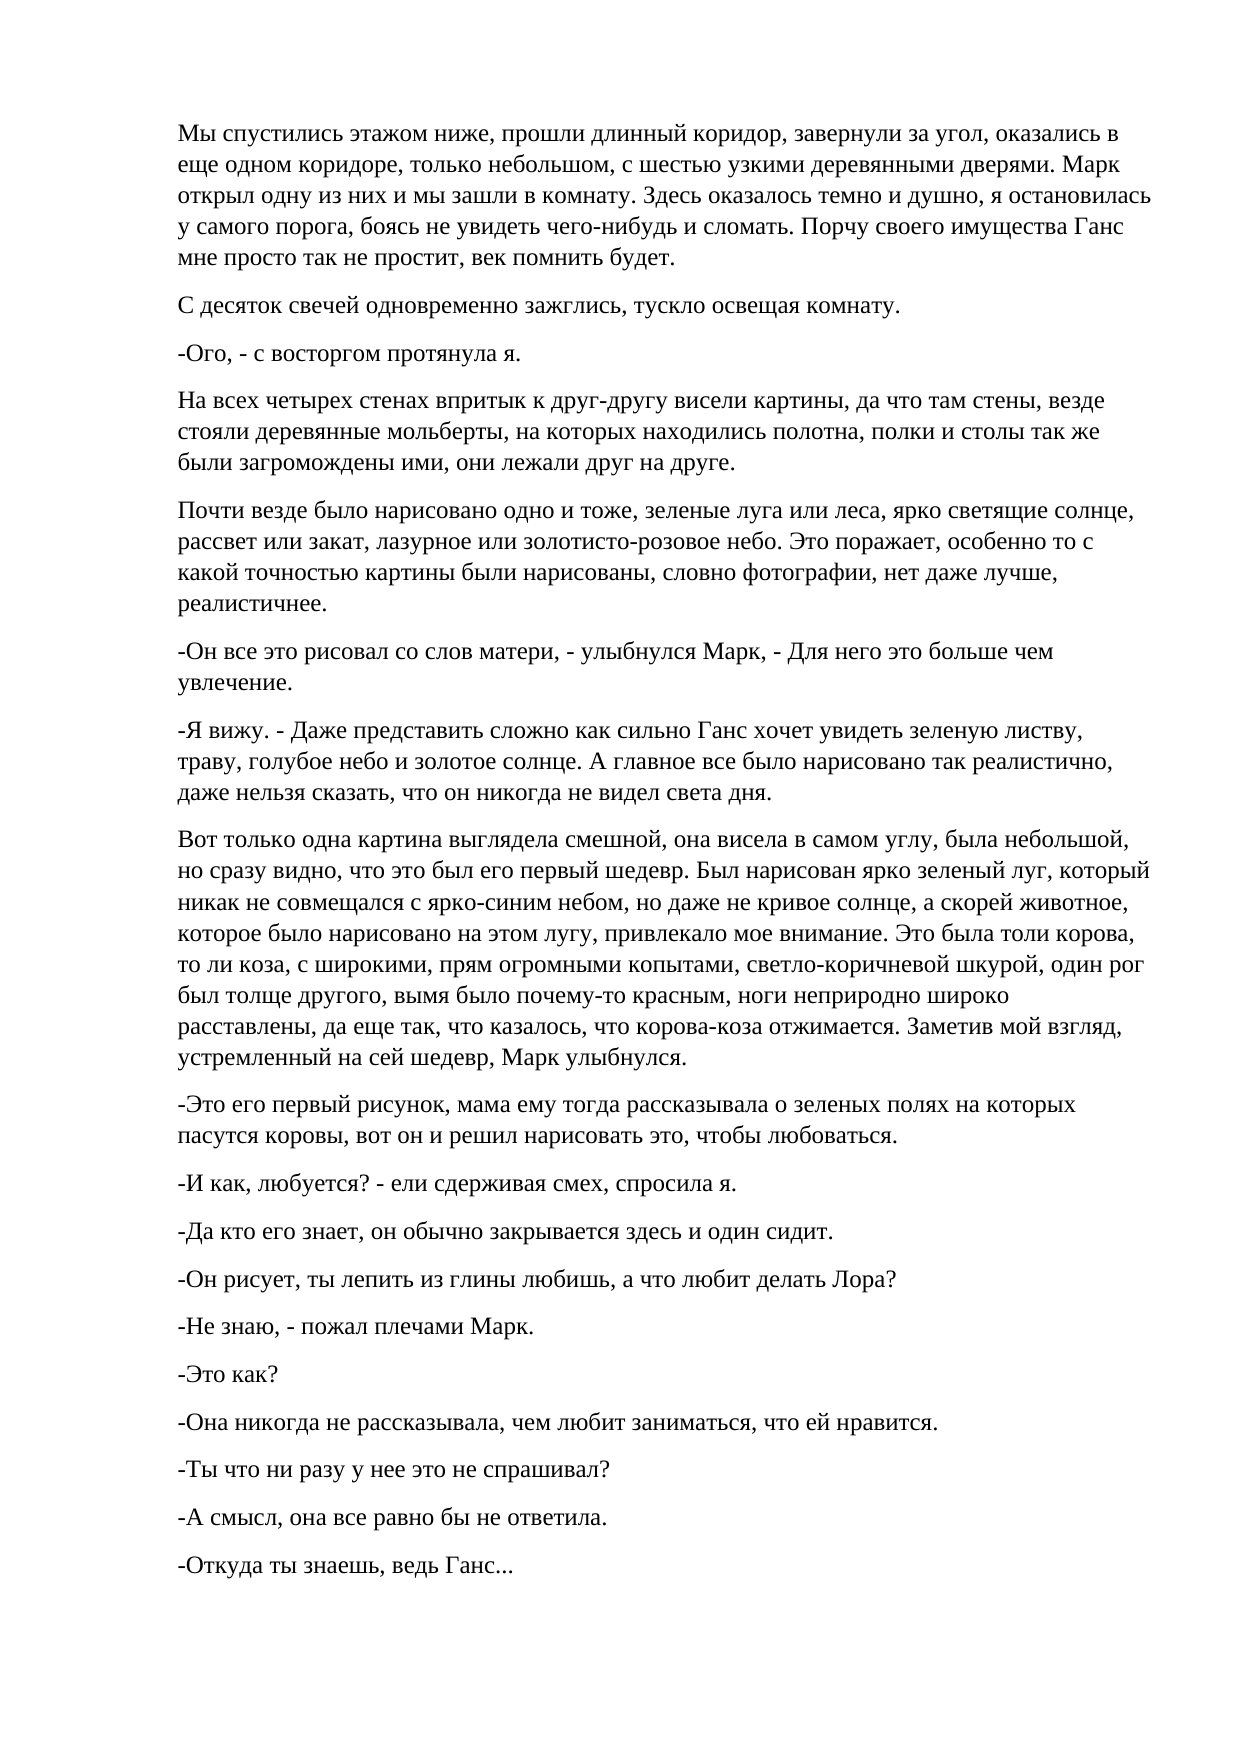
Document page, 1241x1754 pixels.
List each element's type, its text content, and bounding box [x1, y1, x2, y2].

text -Ого, - с восторгом протянула я. [177, 338, 1152, 366]
text С десяток свечей одновременно зажглись, тускло освещая комнату. [177, 290, 1152, 319]
text Почти везде было нарисовано одно и тоже, зеленые луга или леса, ярко светящие солнце, рассвет или закат, лазурное или золотисто-розовое небо. Это поражает, особенно то с какой точностью картины были нарисованы, словно фотографии, нет даже лучше, реалистичнее. [177, 495, 1152, 617]
text -И как, любуется? - ели сдерживая смех, спросила я. [177, 1168, 1152, 1197]
text -Он все это рисовал со слов матери, - улыбнулся Марк, - Для него это больше чем увлечение. [177, 636, 1152, 696]
text -Она никогда не рассказывала, чем любит заниматься, что ей нравится. [177, 1407, 1152, 1436]
text -Он рисует, ты лепить из глины любишь, а что любит делать Лора? [177, 1264, 1152, 1292]
text -Это его первый рисунок, мама ему тогда рассказывала о зеленых полях на которых пасутся коровы, вот он и решил нарисовать это, чтобы любоваться. [177, 1089, 1152, 1149]
text -Откуда ты знаешь, ведь Ганс... [177, 1550, 1152, 1579]
text -Ты что ни разу у нее это не спрашивал? [177, 1454, 1152, 1483]
text Вот только одна картина выглядела смешной, она висела в самом углу, была небольшой, но сразу видно, что это был его первый шедевр. Был нарисован ярко зеленый луг, который никак не совмещался с ярко-синим небом, но даже не кривое солнце, а скорей животное, которое было нарисовано на этом лугу, привлекало мое внимание. Это была толи корова, то ли коза, с широкими, прям огромными копытами, светло-коричневой шкурой, один рог был толще другого, вымя было почему-то красным, ноги неприродно широко расставлены, да еще так, что казалось, что корова-коза отжимается. Заметив мой взгляд, устремленный на сей шедевр, Марк улыбнулся. [177, 824, 1152, 1071]
text -Это как? [177, 1359, 1152, 1388]
text -Я вижу. - Даже представить сложно как сильно Ганс хочет увидеть зеленую листву, траву, голубое небо и золотое солнце. А главное все было нарисовано так реалистично, даже нельзя сказать, что он никогда не видел света дня. [177, 715, 1152, 806]
text -А смысл, она все равно бы не ответила. [177, 1502, 1152, 1531]
text -Не знаю, - пожал плечами Марк. [177, 1311, 1152, 1340]
text -Да кто его знает, он обычно закрывается здесь и один сидит. [177, 1216, 1152, 1245]
text На всех четырех стенах впритык к друг-другу висели картины, да что там стены, везде стояли деревянные мольберты, на которых находились полотна, полки и столы так же были загромождены ими, они лежали друг на друге. [177, 385, 1152, 476]
text Мы спустились этажом ниже, прошли длинный коридор, завернули за угол, оказались в еще одном коридоре, только небольшом, с шестью узкими деревянными дверями. Марк открыл одну из них и мы зашли в комнату. Здесь оказалось темно и душно, я остановилась у самого порога, боясь не увидеть чего-нибудь и сломать. Порчу своего имущества Ганс мне просто так не простит, век помнить будет. [177, 118, 1152, 271]
